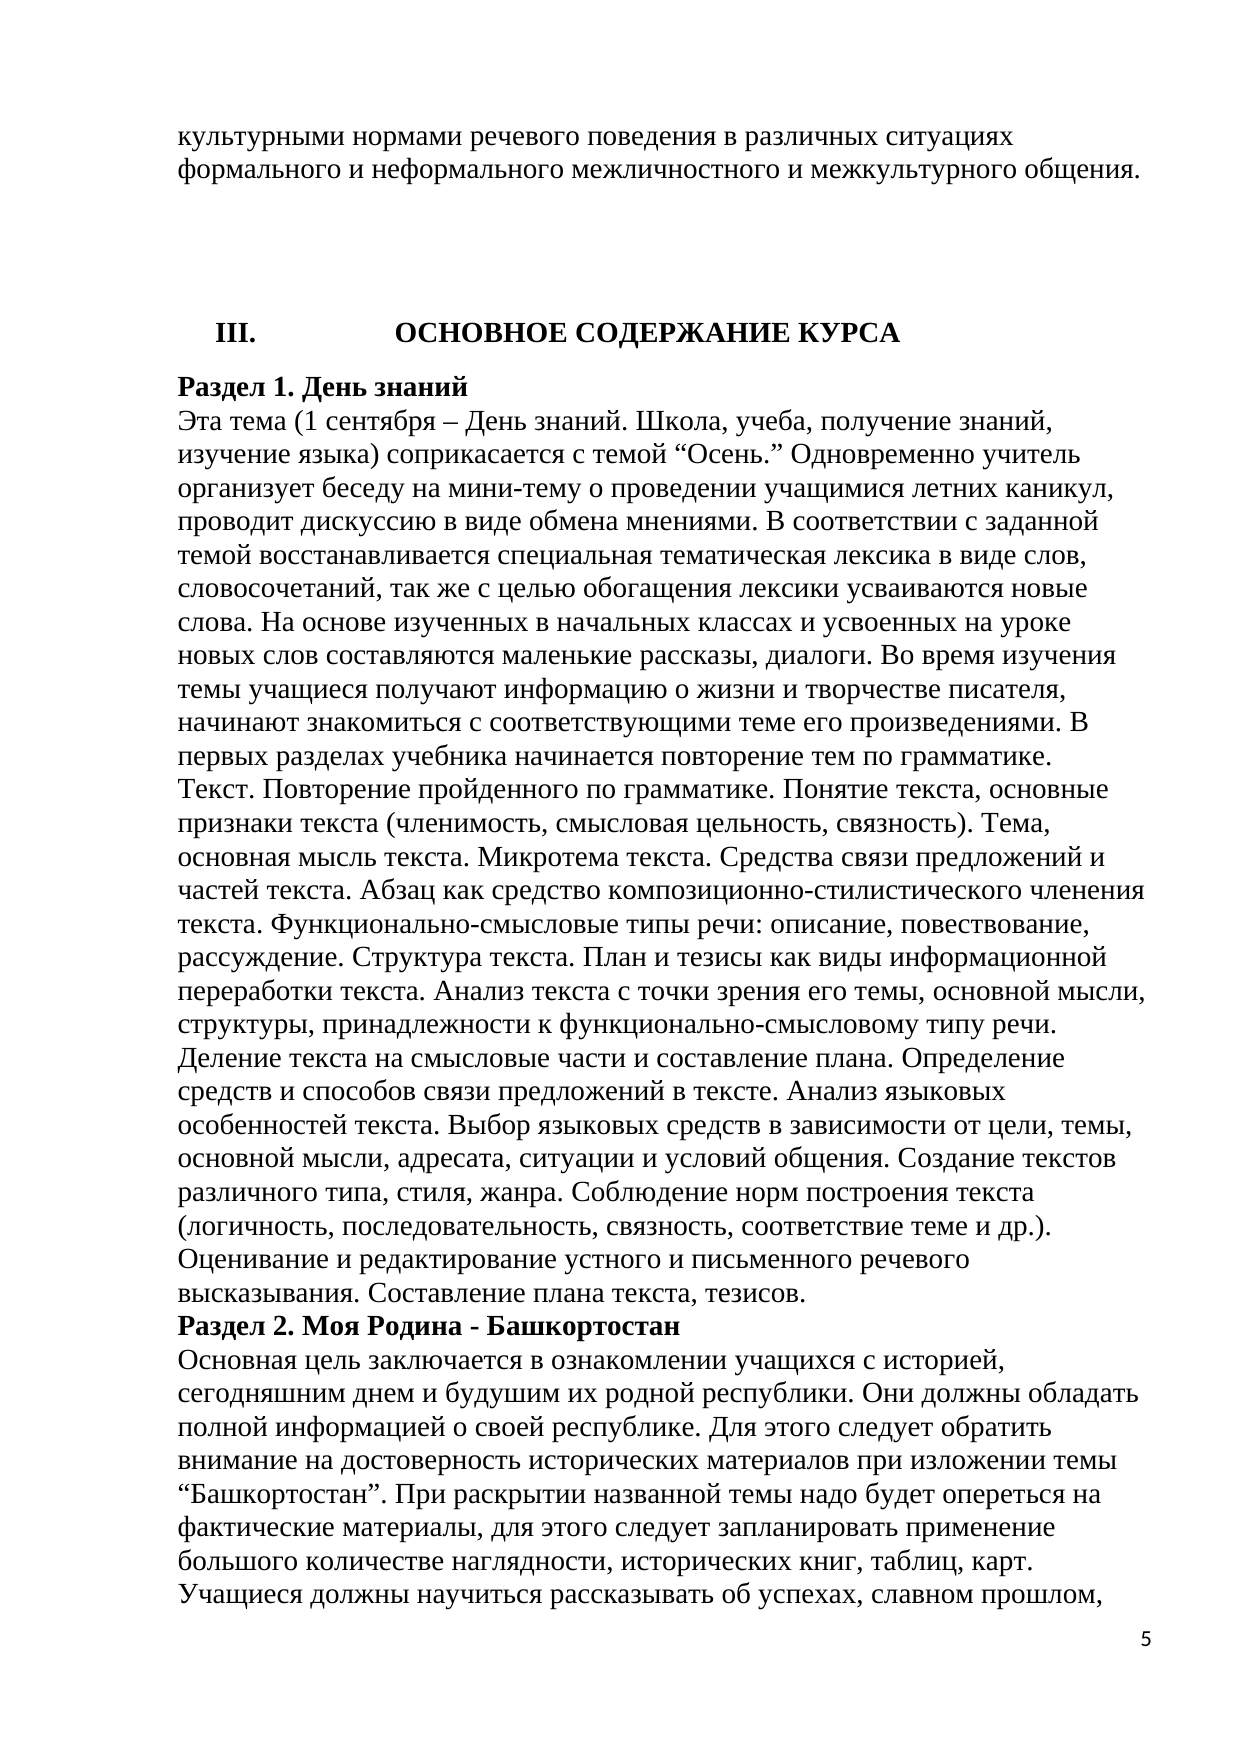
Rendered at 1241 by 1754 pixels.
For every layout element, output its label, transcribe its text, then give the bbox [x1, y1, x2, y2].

text Текст. Повторение пройденного по грамматике. Понятие текста, основные признаки текста (членимость, смысловая цельность, связность). Тема, основная мысль текста. Микротема текста. Средства связи предложений и частей текста. Абзац как средство композиционно-стилистического членения текста. Функционально-смысловые типы речи: описание, повествование, рассуждение. Структура текста. План и тезисы как виды информационной переработки текста. Анализ текста с точки зрения его темы, основной мысли, структуры, принадлежности к функционально-смысловому типу речи. Деление текста на смысловые части и составление плана. Определение средств и способов связи предложений в тексте. Анализ языковых особенностей текста. Выбор языковых средств в зависимости от цели, темы, основной мысли, адресата, ситуации и условий общения. Создание текстов различного типа, стиля, жанра. Соблюдение норм построения текста (логичность, последовательность, связность, соответствие теме и др.). Оценивание и редактирование устного и письменного речевого высказывания. Составление плана текста, тезисов. [177, 772, 1152, 1308]
text Эта тема (1 сентября – День знаний. Школа, учеба, получение знаний, изучение языка) соприкасается с темой “Осень.” Одновременно учитель организует беседу на мини-тему о проведении учащимися летних каникул, проводит дискуссию в виде обмена мнениями. В соответствии с заданной темой восстанавливается специальная тематическая лексика в виде слов, словосочетаний, так же с целью обогащения лексики усваиваются новые слова. На основе изученных в начальных классах и усвоенных на уроке новых слов составляются маленькие рассказы, диалоги. Во время изучения темы учащиеся получают информацию о жизни и творчестве писателя, начинают знакомиться с соответствующими теме его произведениями. В первых разделах учебника начинается повторение тем по грамматике. [177, 403, 1152, 772]
text Раздел 1. День знаний [177, 369, 1152, 403]
text Раздел 2. Моя Родина - Башкортостан [177, 1308, 1152, 1342]
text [177, 118, 1152, 185]
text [177, 1342, 1152, 1610]
list ОСНОВНОЕ СОДЕРЖАНИЕ КУРСА [215, 315, 1152, 348]
